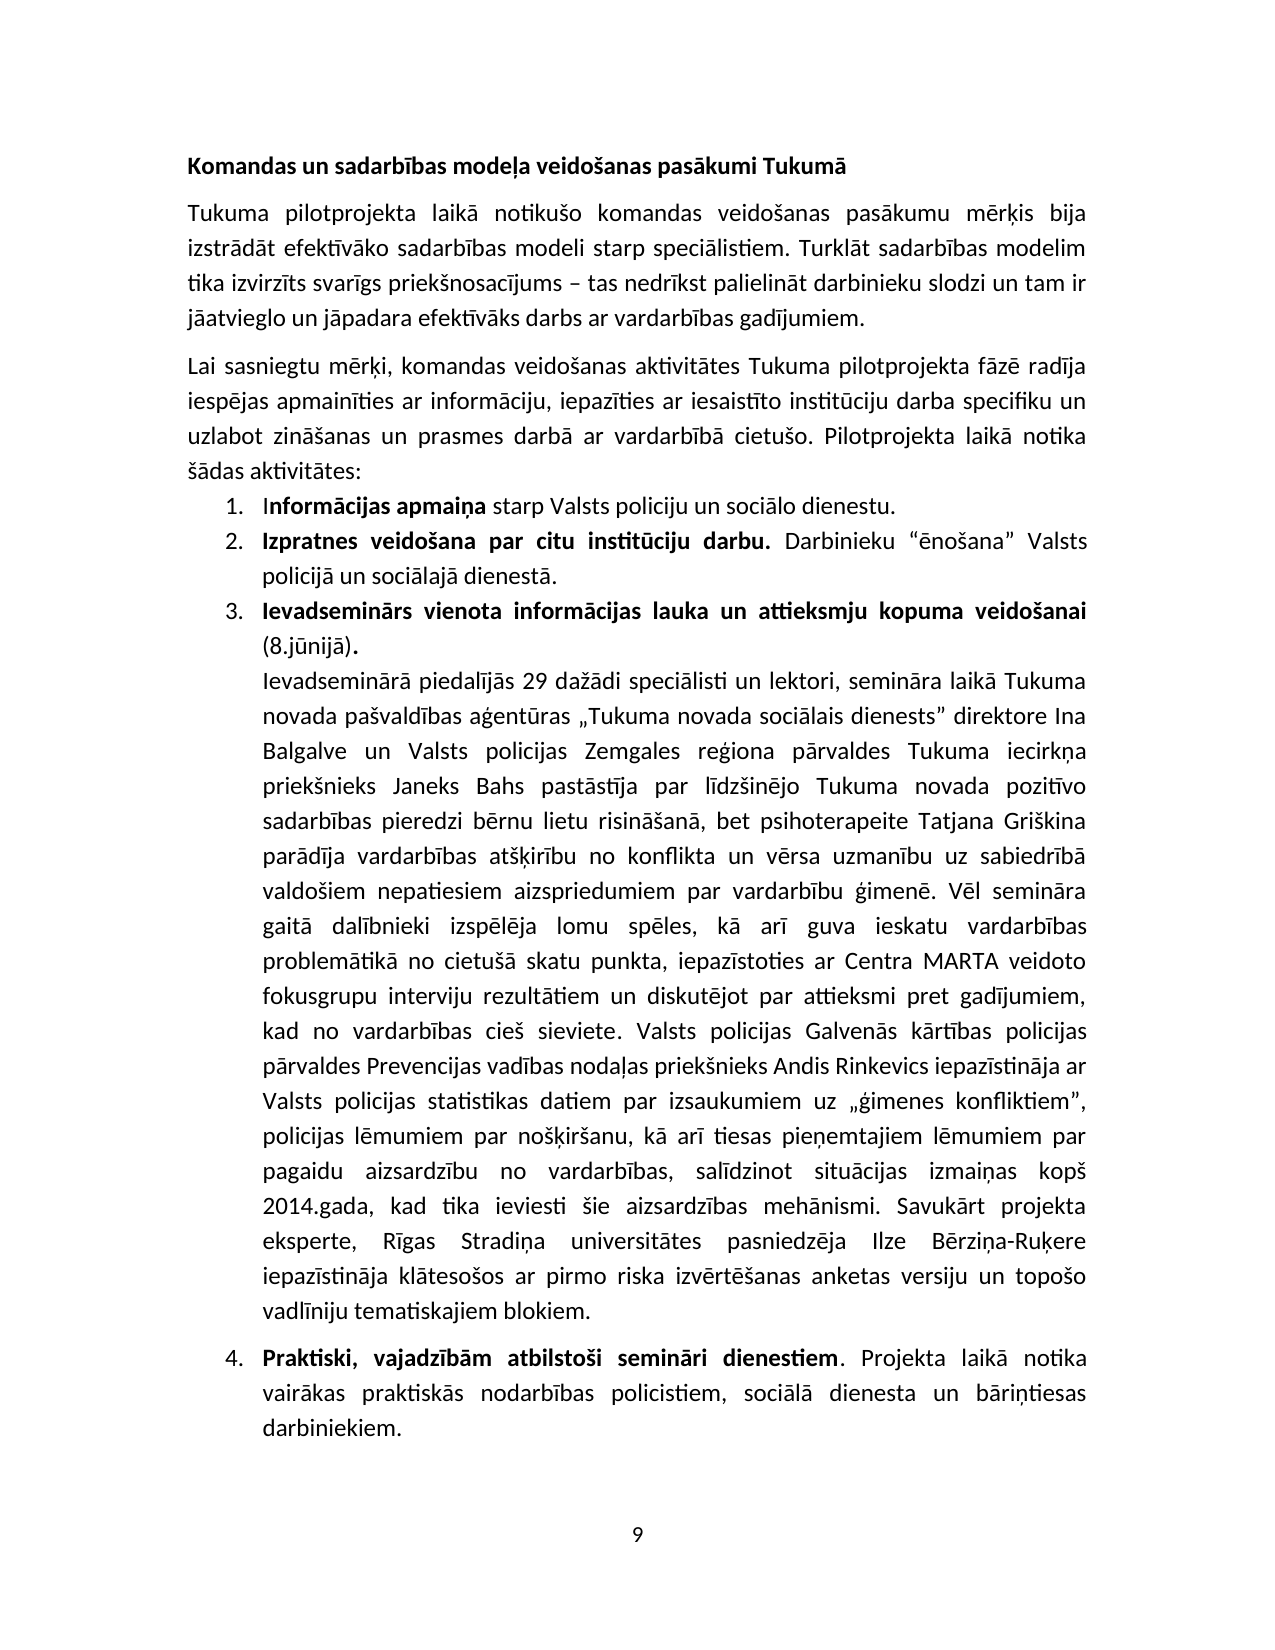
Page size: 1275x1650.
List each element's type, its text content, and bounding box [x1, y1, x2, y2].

list Informācijas apmaiņa starp Valsts policiju un sociālo dienestu. [225, 490, 1087, 521]
list Ievadseminārā piedalījās 29 dažādi speciālisti un lektori, semināra laikā Tukuma novada pašvaldības aģentūras „Tukuma novada sociālais dienests” direktore Ina Balgalve un Valsts policijas Zemgales reģiona pārvaldes Tukuma iecirkņa priekšnieks Janeks Bahs pastāstīja par līdzšinējo Tukuma novada pozitīvo sadarbības pieredzi bērnu lietu risināšanā, bet psihoterapeite Tatjana Griškina parādīja vardarbības atšķirību no konflikta un vērsa uzmanību uz sabiedrībā valdošiem nepatiesiem aizspriedumiem par vardarbību ģimenē. Vēl semināra gaitā dalībnieki izspēlēja lomu spēles, kā arī guva ieskatu vardarbības problemātikā no cietušā skatu punkta, iepazīstoties ar Centra MARTA veidoto fokusgrupu interviju rezultātiem un diskutējot par attieksmi pret gadījumiem, kad no vardarbības cieš sieviete. Valsts policijas Galvenās kārtības policijas pārvaldes Prevencijas vadības nodaļas priekšnieks Andis Rinkevics iepazīstināja ar Valsts policijas statistikas datiem par izsaukumiem uz „ģimenes konfliktiem”, policijas lēmumiem par nošķiršanu, kā arī tiesas pieņemtajiem lēmumiem par pagaidu aizsardzību no vardarbības, salīdzinot situācijas izmaiņas kopš 2014.gada, kad tika ieviesti šie aizsardzības mehānismi. Savukārt projekta eksperte, Rīgas Stradiņa universitātes pasniedzēja Ilze Bērziņa-Ruķere iepazīstināja klātesošos ar pirmo riska izvērtēšanas anketas versiju un topošo vadlīniju tematiskajiem blokiem. [262, 665, 1087, 1326]
text Lai sasniegtu mērķi, komandas veidošanas aktivitātes Tukuma pilotprojekta fāzē radīja iespējas apmainīties ar informāciju, iepazīties ar iesaistīto institūciju darba specifiku un uzlabot zināšanas un prasmes darbā ar vardarbībā cietušo. Pilotprojekta laikā notika šādas aktivitātes: [187, 350, 1087, 486]
text Tukuma pilotprojekta laikā notikušo komandas veidošanas pasākumu mērķis bija izstrādāt efektīvāko sadarbības modeli starp speciālistiem. Turklāt sadarbības modelim tika izvirzīts svarīgs priekšnosacījums – tas nedrīkst palielināt darbinieku slodzi un tam ir jāatvieglo un jāpadara efektīvāks darbs ar vardarbības gadījumiem. [187, 197, 1087, 333]
list Izpratnes veidošana par citu institūciju darbu. Darbinieku “ēnošana” Valsts policijā un sociālajā dienestā. [225, 525, 1087, 591]
list Ievadseminārs vienota informācijas lauka un attieksmju kopuma veidošanai (8.jūnijā). [225, 595, 1087, 661]
list Praktiski, vajadzībām atbilstoši semināri dienestiem. Projekta laikā notika vairākas praktiskās nodarbības policistiem, sociālā dienesta un bāriņtiesas darbiniekiem. [225, 1342, 1087, 1443]
text Komandas un sadarbības modeļa veidošanas pasākumi Tukumā [187, 150, 1087, 181]
